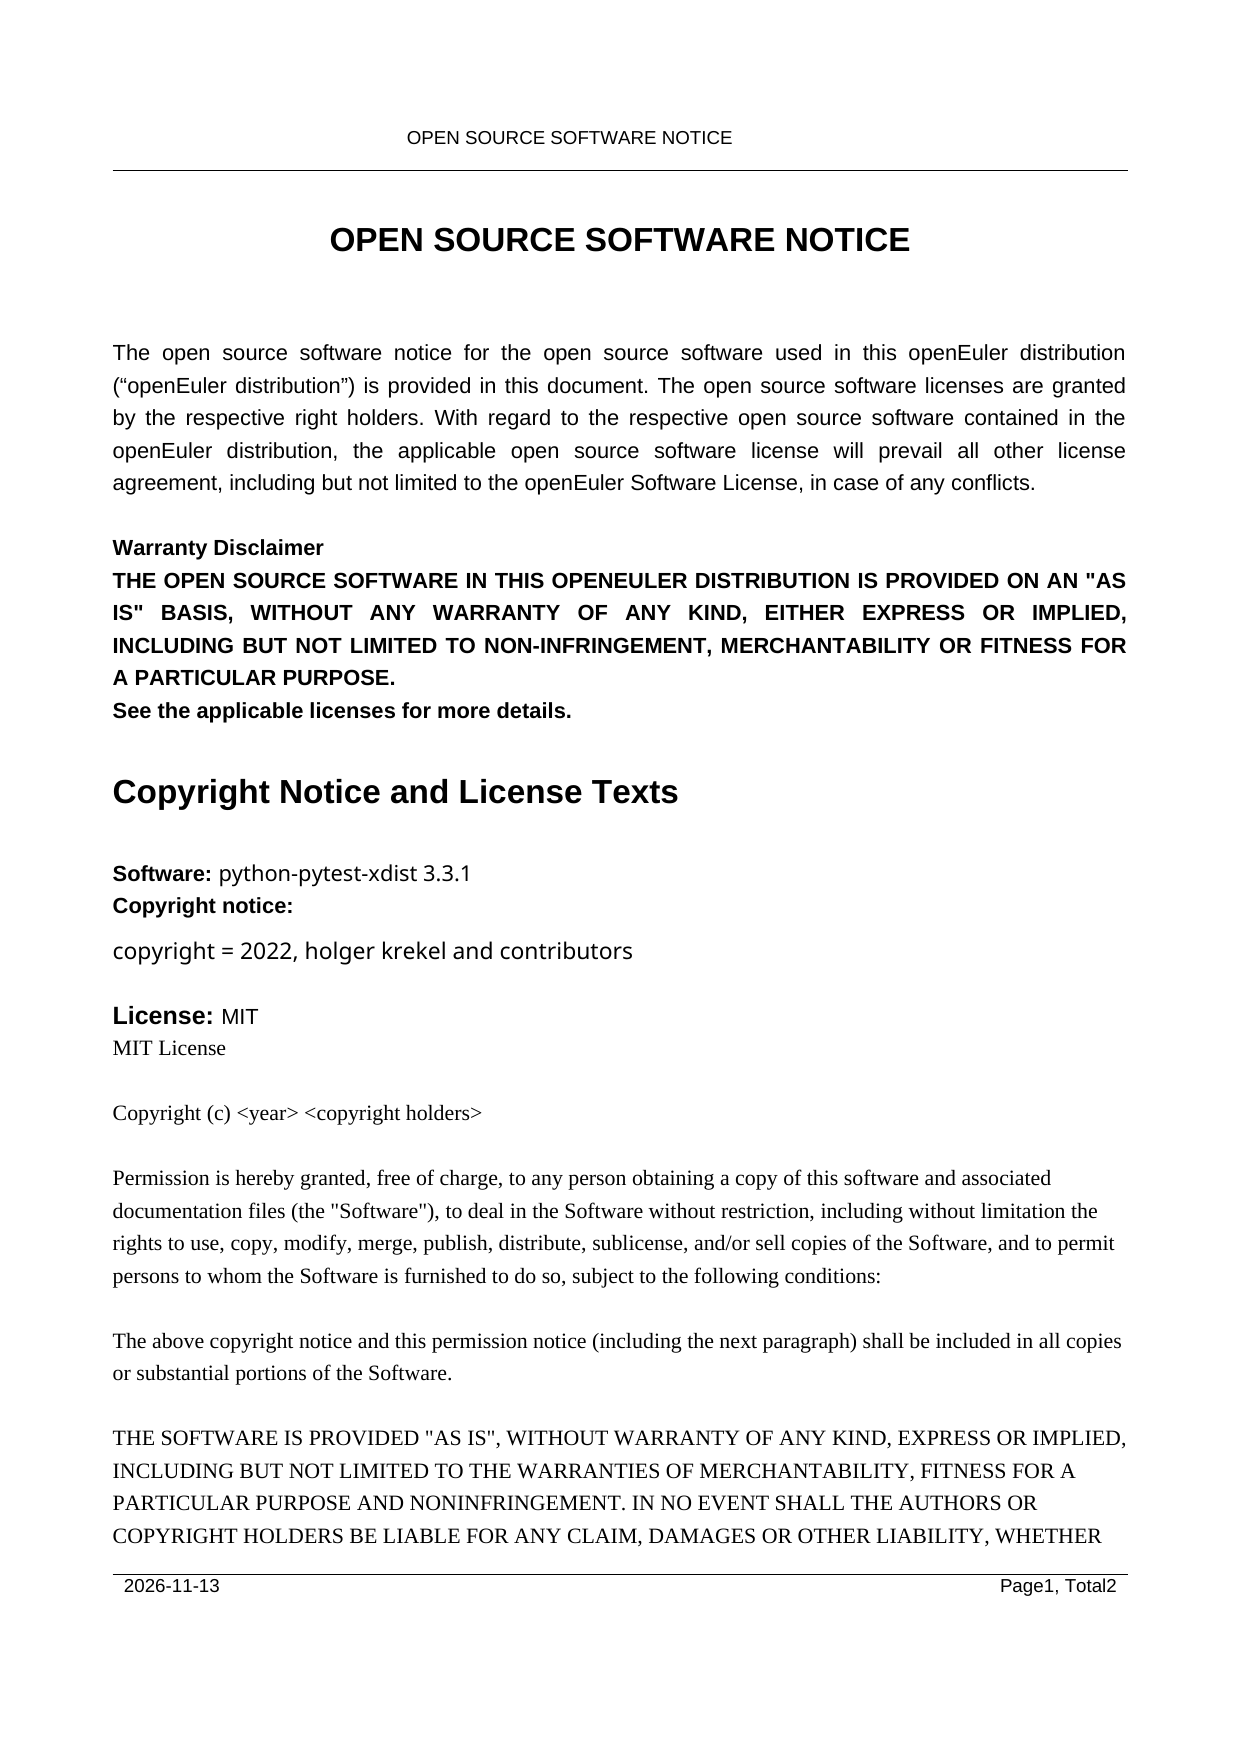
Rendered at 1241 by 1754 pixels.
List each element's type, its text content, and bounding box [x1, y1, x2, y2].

text The open source software notice for the open source software used in this openEuler distribution (“openEuler distribution”) is provided in this document. The open source software licenses are granted by the respective right holders. With regard to the respective open source software contained in the openEuler distribution, the applicable open source software license will prevail all other license agreement, including but not limited to the openEuler Software License, in case of any conflicts. [112, 336, 1128, 499]
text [112, 1031, 1128, 1551]
text THE OPEN SOURCE SOFTWARE IN THIS OPENEULER DISTRIBUTION IS PROVIDED ON AN "AS IS" BASIS, WITHOUT ANY WARRANTY OF ANY KIND, EITHER EXPRESS OR IMPLIED, INCLUDING BUT NOT LIMITED TO NON-INFRINGEMENT, MERCHANTABILITY OR FITNESS FOR A PARTICULAR PURPOSE. See the applicable licenses for more details. [112, 564, 1128, 726]
text Warranty Disclaimer [112, 531, 1128, 564]
text copyright = 2022, holger krekel and contributors [112, 934, 1128, 999]
text License: MIT [112, 999, 1128, 1031]
text Copyright notice: [112, 889, 1128, 921]
text Copyright Notice and License Texts [112, 759, 1128, 824]
title Software: python-pytest-xdist 3.3.1 [112, 856, 1128, 889]
text OPEN SOURCE SOFTWARE NOTICE [112, 206, 1128, 271]
